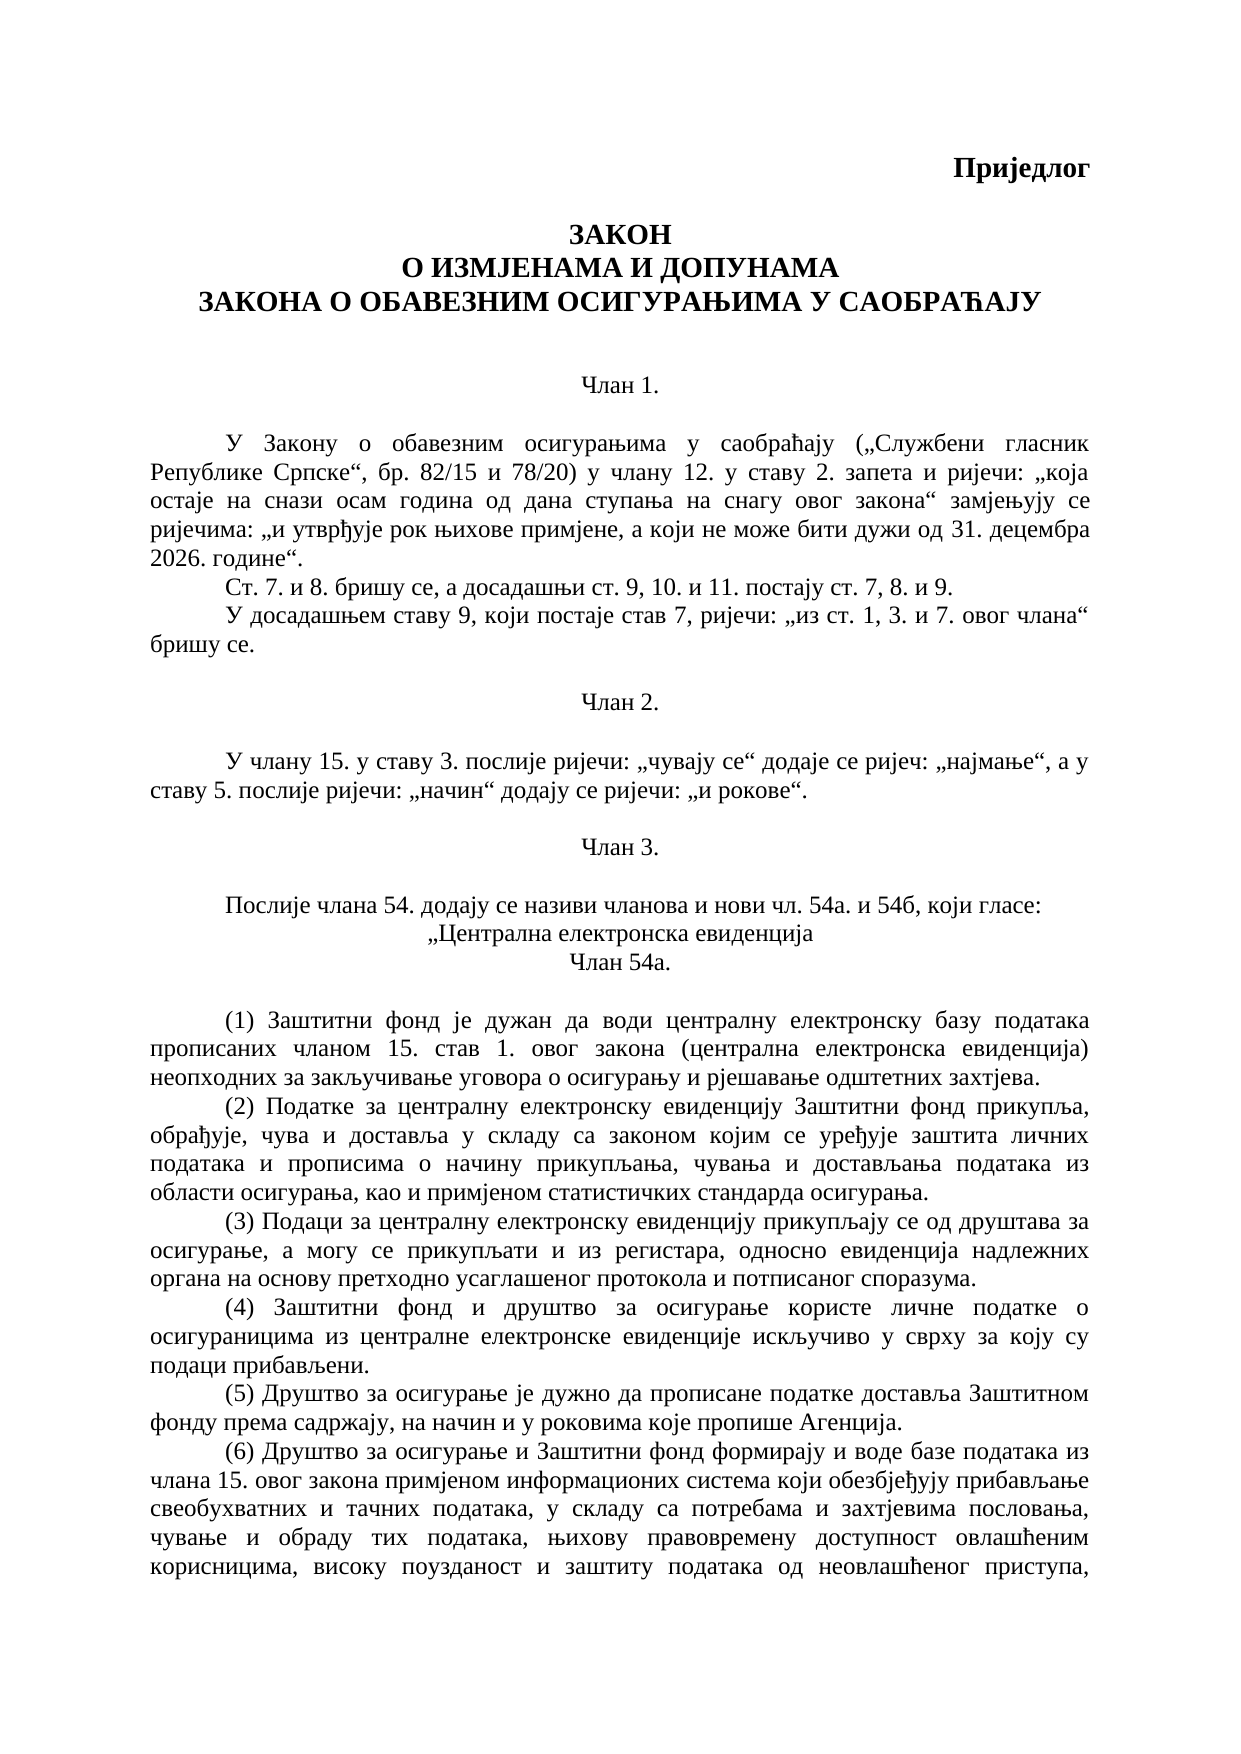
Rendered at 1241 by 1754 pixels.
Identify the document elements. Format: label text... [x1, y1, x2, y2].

text ЗАКОНА О ОБАВЕЗНИМ ОСИГУРАЊИМА У САОБРАЋАЈУ [150, 284, 1090, 318]
text Приједлог [150, 150, 1090, 183]
text У Закону о обавезним осигурањима у саобраћају („Службени гласник Републике Српске“, бр. 82/15 и 78/20) у члану 12. у ставу 2. запета и ријечи: „која остаје на снази осам година од дана ступања на снагу овог закона“ замјењују се ријечима: „и утврђује рок њихове примјене, а који не може бити дужи од 31. децембра 2026. године“. [150, 428, 1090, 572]
text (5) Друштво за осигурање je дужно да прописане податке доставља Заштитном фонду према садржају, на начин и у роковима које пропише Агенција. [150, 1378, 1090, 1436]
text Члан 3. [150, 832, 1090, 861]
text (3) Подаци за централну електронску евиденцију прикупљају се од друштава за осигурање, а могу се прикупљати и из регистара, односно евиденција надлежних органа на основу претходно усаглашеног протокола и потписаног споразума. [150, 1206, 1090, 1292]
text Послије члана 54. додају се називи чланова и нови чл. 54а. и 54б, који гласе: [150, 890, 1090, 918]
text Ст. 7. и 8. бришу се, а досадашњи ст. 9, 10. и 11. постају ст. 7, 8. и 9. [150, 572, 1090, 600]
text (2) Податке за централну електронску евиденцију Заштитни фонд прикупља, обрађује, чува и доставља у складу са законом којим се уређује заштита личних података и прописима о начину прикупљања, чувања и достављања података из области осигурања, као и примјеном статистичких стандарда осигурања. [150, 1091, 1090, 1206]
text О ИЗМЈЕНАМА И ДОПУНАМА [150, 251, 1090, 284]
text Члан 2. [150, 687, 1090, 715]
text У члану 15. у ставу 3. послије ријечи: „чувају се“ додаје се ријеч: „најмање“, а у ставу 5. послије ријечи: „начин“ додају се ријечи: „и рокове“. [150, 746, 1090, 803]
text ЗАКОН [150, 217, 1090, 251]
text „Централна електронска евиденција [150, 918, 1090, 947]
text (4) Заштитни фонд и друштво за осигурање користе личне податке о осигураницима из централне електронске евиденције искључиво у сврху за коју су подаци прибављени. [150, 1292, 1090, 1378]
text Члан 54а. [150, 947, 1090, 976]
text Члан 1. [150, 370, 1090, 399]
text У досадашњем ставу 9, који постаје став 7, ријечи: „из ст. 1, 3. и 7. овог члана“ бришу се. [150, 600, 1090, 658]
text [150, 1436, 1090, 1580]
text (1) Заштитни фонд je дужан да води централну електронску базу података прописаних чланом 15. став 1. овог закона (централна електронска евиденција) неопходних за закључивање уговора о осигурању и рјешавање одштетних захтјева. [150, 1005, 1090, 1091]
